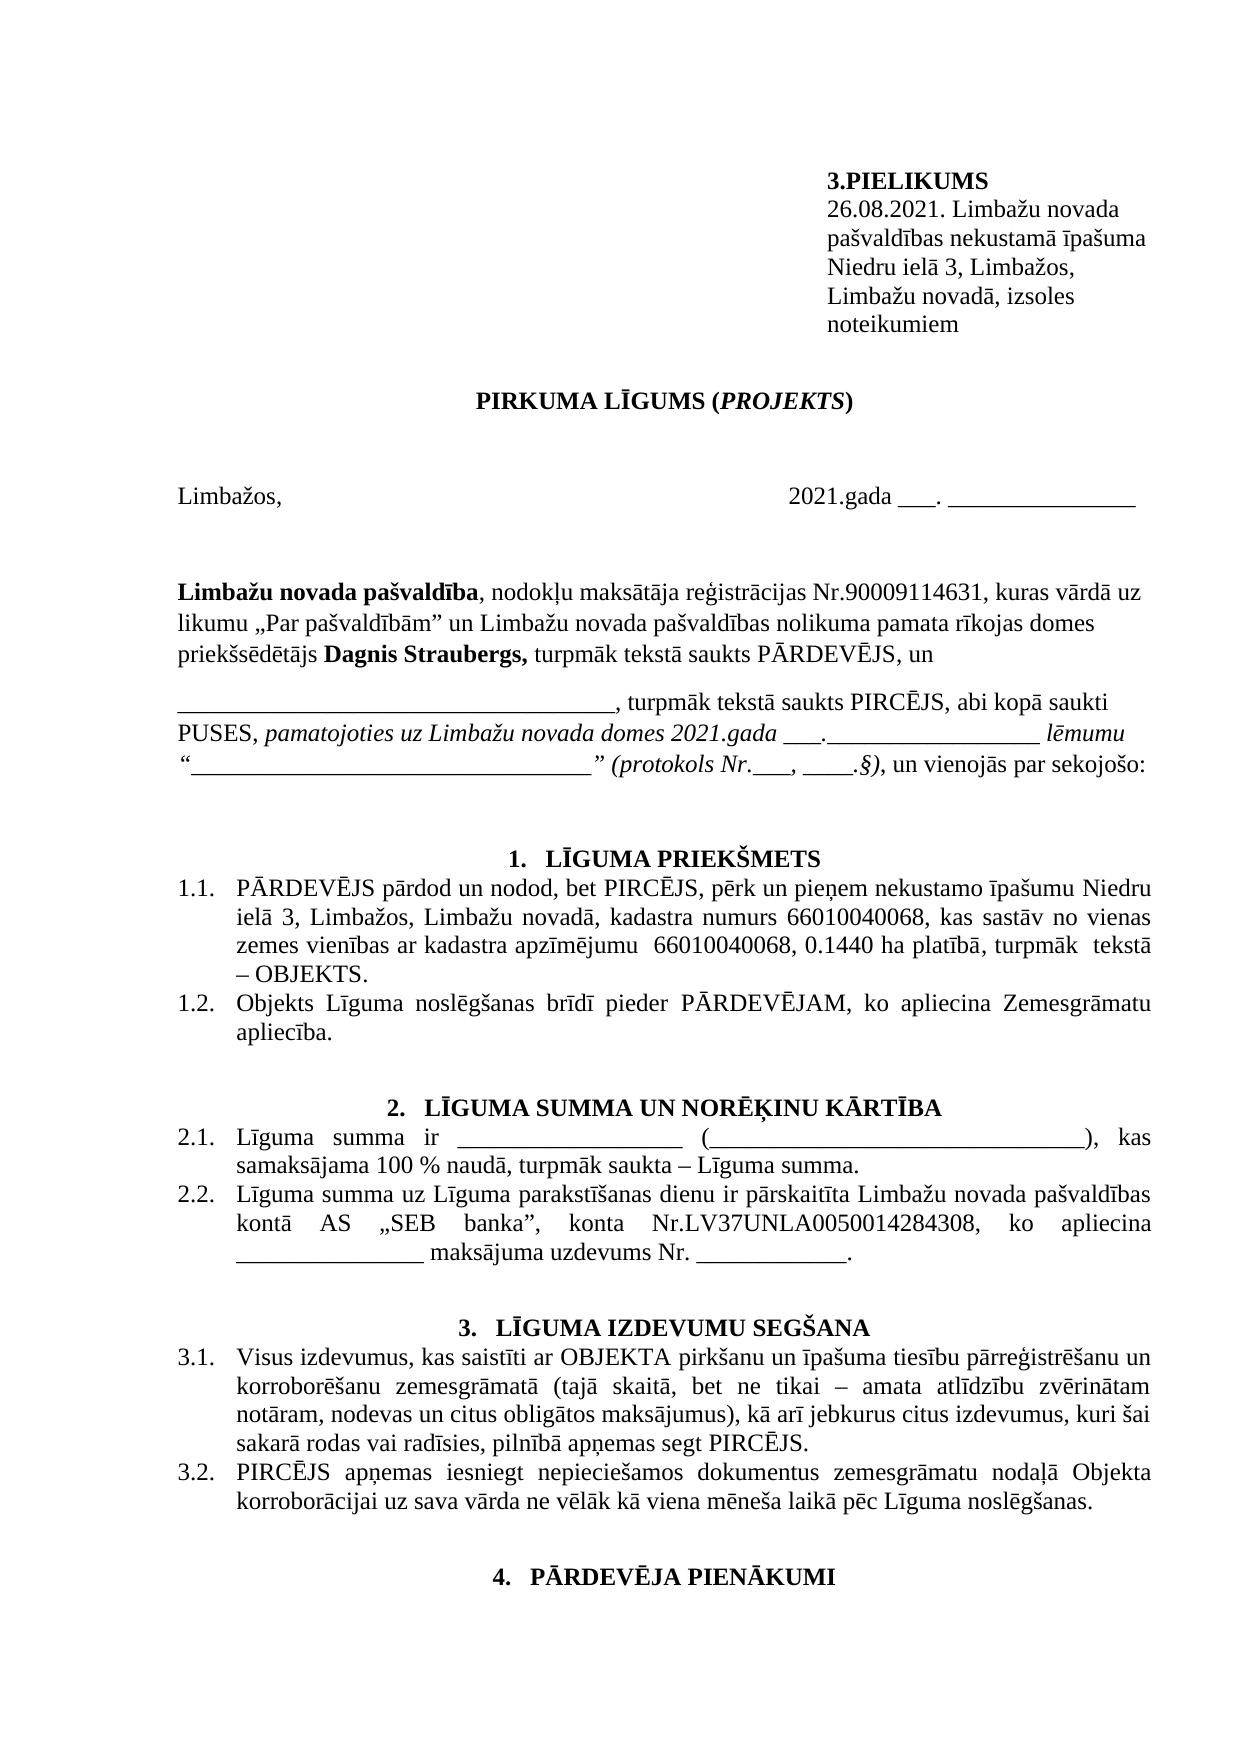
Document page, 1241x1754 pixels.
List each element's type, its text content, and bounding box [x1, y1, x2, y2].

text Limbažu novada pašvaldība, nodokļu maksātāja reģistrācijas Nr.90009114631, kuras vārdā uz likumu „Par pašvaldībām” un Limbažu novada pašvaldības nolikuma pamata rīkojas domes priekšsēdētājs Dagnis Straubergs, turpmāk tekstā saukts Pārdevējs, un [177, 577, 1152, 668]
list Pārdevēja pienākumi [177, 1562, 1152, 1591]
list Līguma summa uz Līguma parakstīšanas dienu ir pārskaitīta Limbažu novada pašvaldības kontā AS „SEB banka”, konta Nr.LV37UNLA0050014284308, ko apliecina _______________ maksājuma uzdevums Nr. ____________. [177, 1179, 1152, 1266]
list Pircējs apņemas iesniegt nepieciešamos dokumentus zemesgrāmatu nodaļā Objekta korroborācijai uz sava vārda ne vēlāk kā viena mēneša laikā pēc Līguma noslēgšanas. [177, 1457, 1152, 1514]
list Līguma Izdevumu segšana [177, 1313, 1152, 1342]
list Līguma summa ir __________________ (______________________________), kas samaksājama 100 % naudā, turpmāk saukta – Līguma summa. [177, 1122, 1152, 1179]
list Visus izdevumus, kas saistīti ar Objekta pirkšanu un īpašuma tiesību pārreģistrēšanu un korroborēšanu zemesgrāmatā (tajā skaitā, bet ne tikai – amata atlīdzību zvērinātam notāram, nodevas un citus obligātos maksājumus), kā arī jebkurus citus izdevumus, kuri šai sakarā rodas vai radīsies, pilnībā apņemas segt Pircējs. [177, 1342, 1152, 1457]
text 26.08.2021. Limbažu novada pašvaldības nekustamā īpašuma Niedru ielā 3, Limbažos, Limbažu novadā, izsoles noteikumiem [827, 194, 1166, 338]
text Limbažos, 2021.gada ___. _______________ [177, 481, 1152, 510]
list Līguma summa un norēķinu kārtība [177, 1093, 1152, 1122]
list Pārdevējs pārdod un nodod, bet Pircējs, pērk un pieņem nekustamo īpašumu Niedru ielā 3, Limbažos, Limbažu novadā, kadastra numurs 66010040068, kas sastāv no vienas zemes vienības ar kadastra apzīmējumu 66010040068, 0.1440 ha platībā, turpmāk tekstā – Objekts. [177, 873, 1152, 988]
text ___________________________________, turpmāk tekstā saukts Pircējs, abi kopā saukti PUSES, pamatojoties uz Limbažu novada domes 2021.gada ___._________________ lēmumu “________________________________” (protokols Nr.___, ____.§), un vienojās par sekojošo: [177, 687, 1152, 777]
list līguma priekšmets [177, 844, 1152, 873]
list Objekts Līguma noslēgšanas brīdī pieder Pārdevējam, ko apliecina Zemesgrāmatu apliecība. [177, 988, 1152, 1045]
text Pirkuma līgums (projekts) [177, 386, 1152, 415]
text 3.pielikums [827, 166, 1152, 194]
